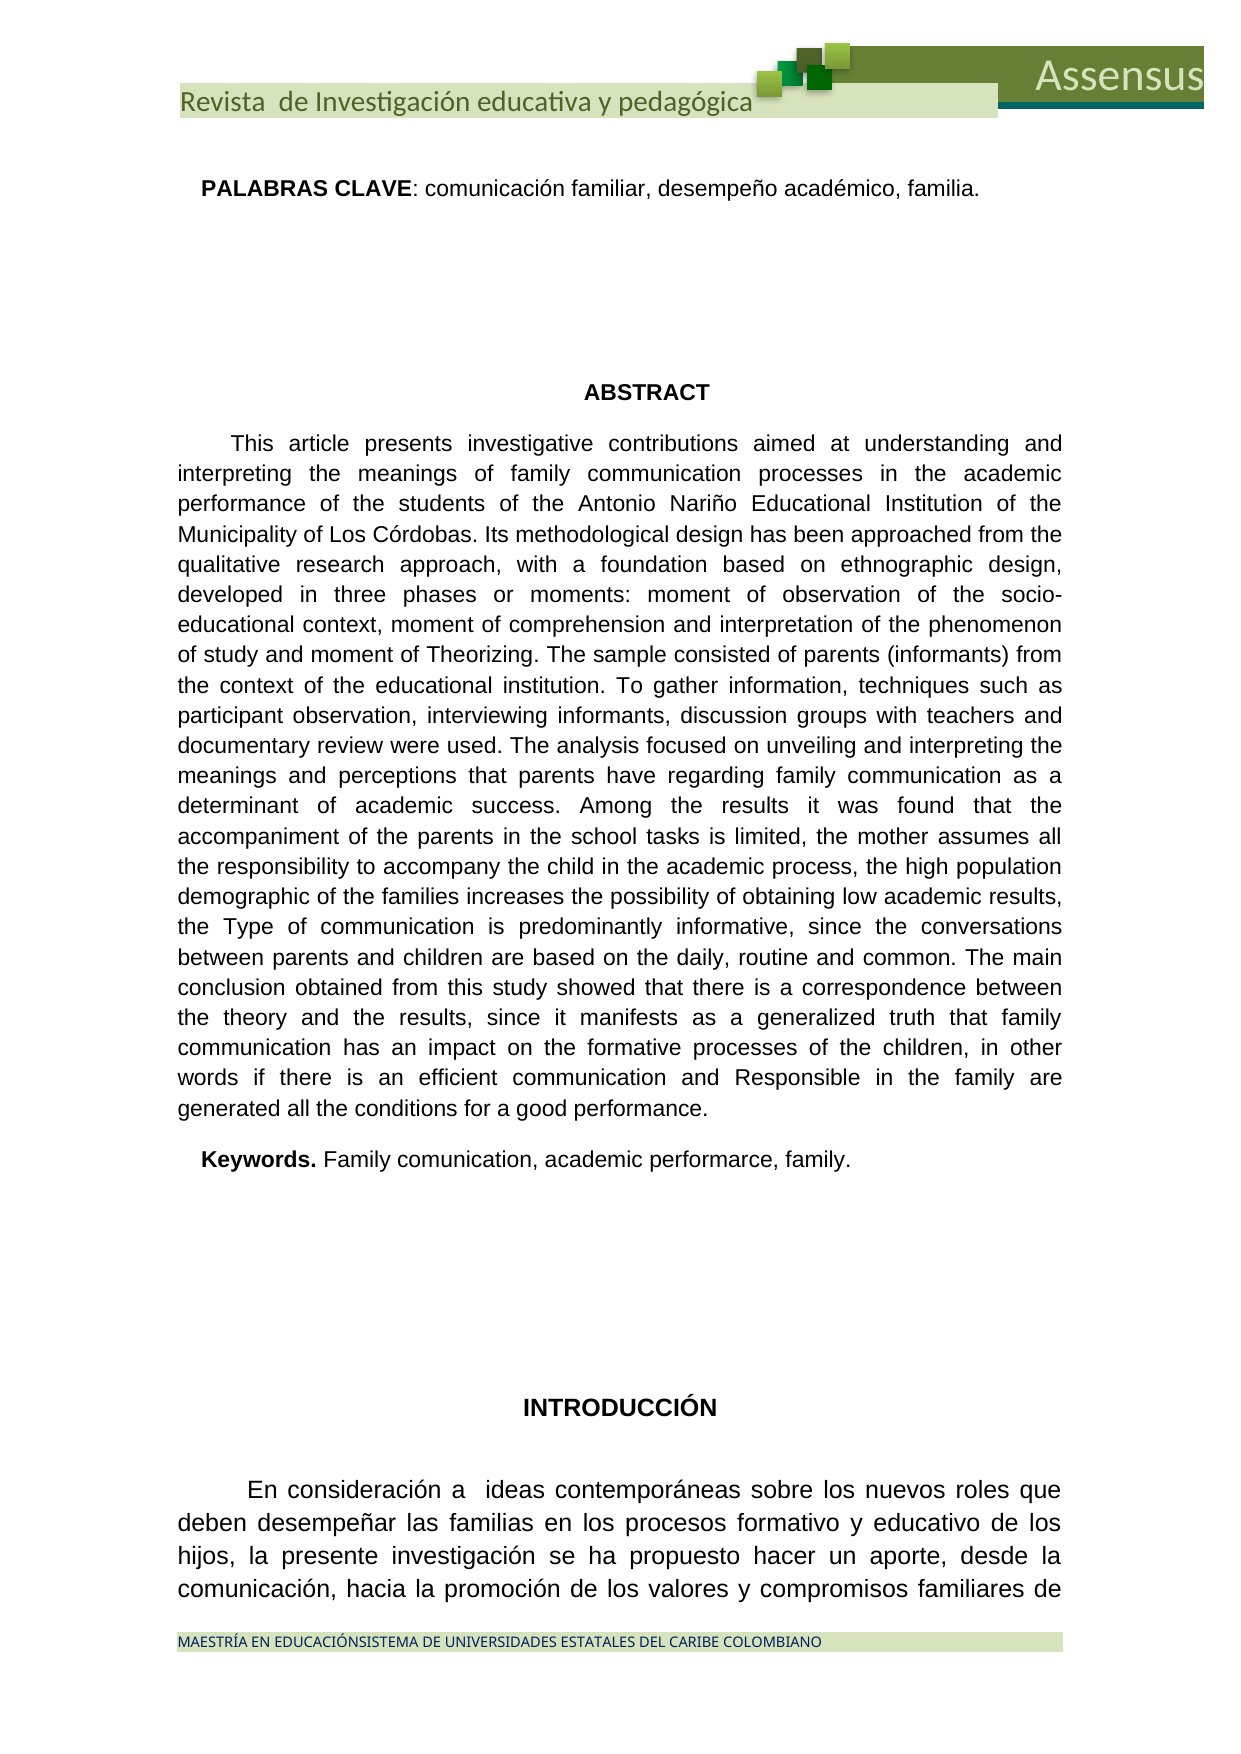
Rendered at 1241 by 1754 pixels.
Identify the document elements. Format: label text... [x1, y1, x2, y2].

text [177, 1475, 1063, 1603]
subtitle INTRODUCCIÓN [177, 1393, 1063, 1421]
text ABSTRACT [177, 379, 1063, 405]
text PALABRAS CLAVE: comunicación familiar, desempeño académico, familia. [177, 175, 1063, 201]
text This article presents investigative contributions aimed at understanding and interpreting the meanings of family communication processes in the academic performance of the students of the Antonio Nariño Educational Institution of the Municipality of Los Córdobas. Its methodological design has been approached from the qualitative research approach, with a foundation based on ethnographic design, developed in three phases or moments: moment of observation of the socio-educational context, moment of comprehension and interpretation of the phenomenon of study and moment of Theorizing. The sample consisted of parents (informants) from the context of the educational institution. To gather information, techniques such as participant observation, interviewing informants, discussion groups with teachers and documentary review were used. The analysis focused on unveiling and interpreting the meanings and perceptions that parents have regarding family communication as a determinant of academic success. Among the results it was found that the accompaniment of the parents in the school tasks is limited, the mother assumes all the responsibility to accompany the child in the academic process, the high population demographic of the families increases the possibility of obtaining low academic results, the Type of communication is predominantly informative, since the conversations between parents and children are based on the daily, routine and common. The main conclusion obtained from this study showed that there is a correspondence between the theory and the results, since it manifests as a generalized truth that family communication has an impact on the formative processes of the children, in other words if there is an efficient communication and Responsible in the family are generated all the conditions for a good performance. [177, 430, 1063, 1121]
text Keywords. Family comunication, academic performarce, family. [177, 1146, 1063, 1172]
